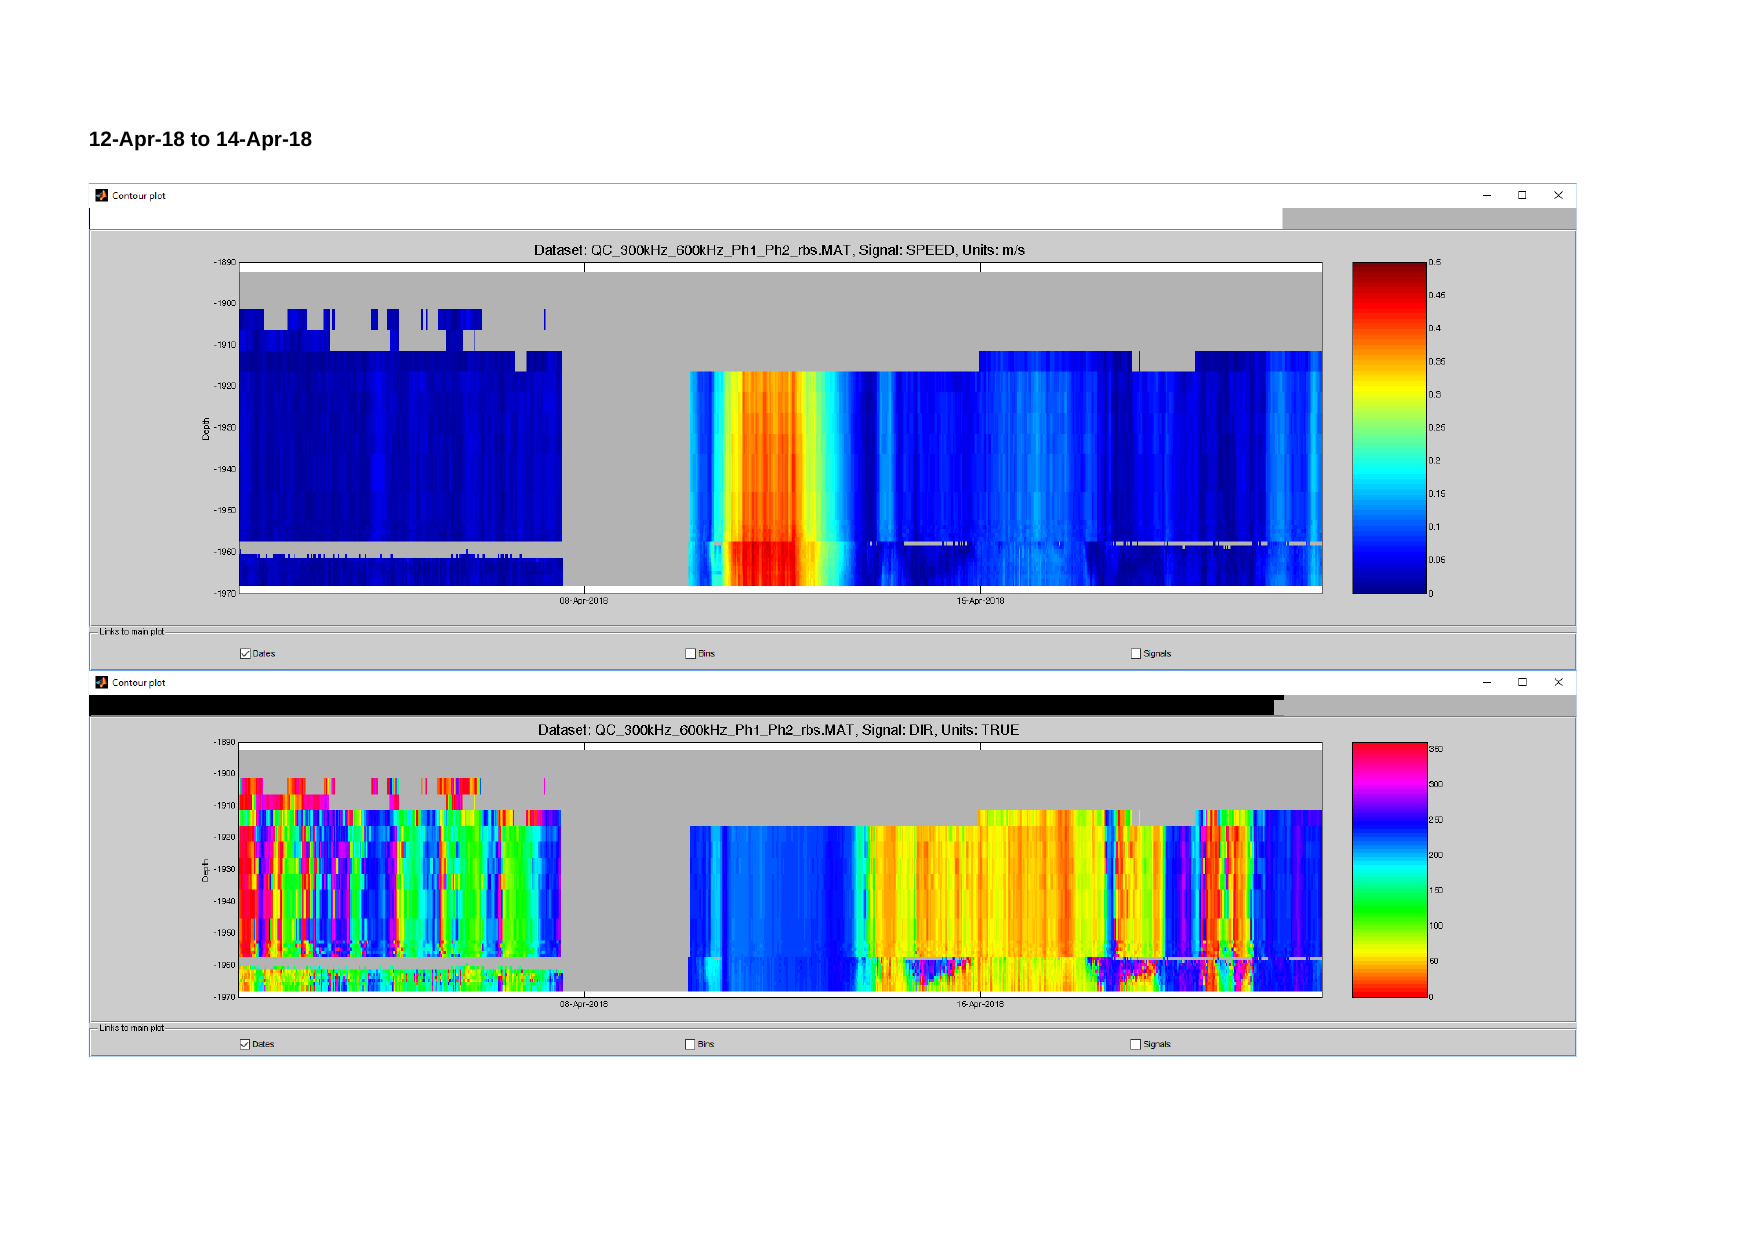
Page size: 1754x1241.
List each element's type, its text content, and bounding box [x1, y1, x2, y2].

text 12-Apr-18 to 14-Apr-18 [89, 118, 1577, 151]
picture [88, 183, 1577, 1057]
